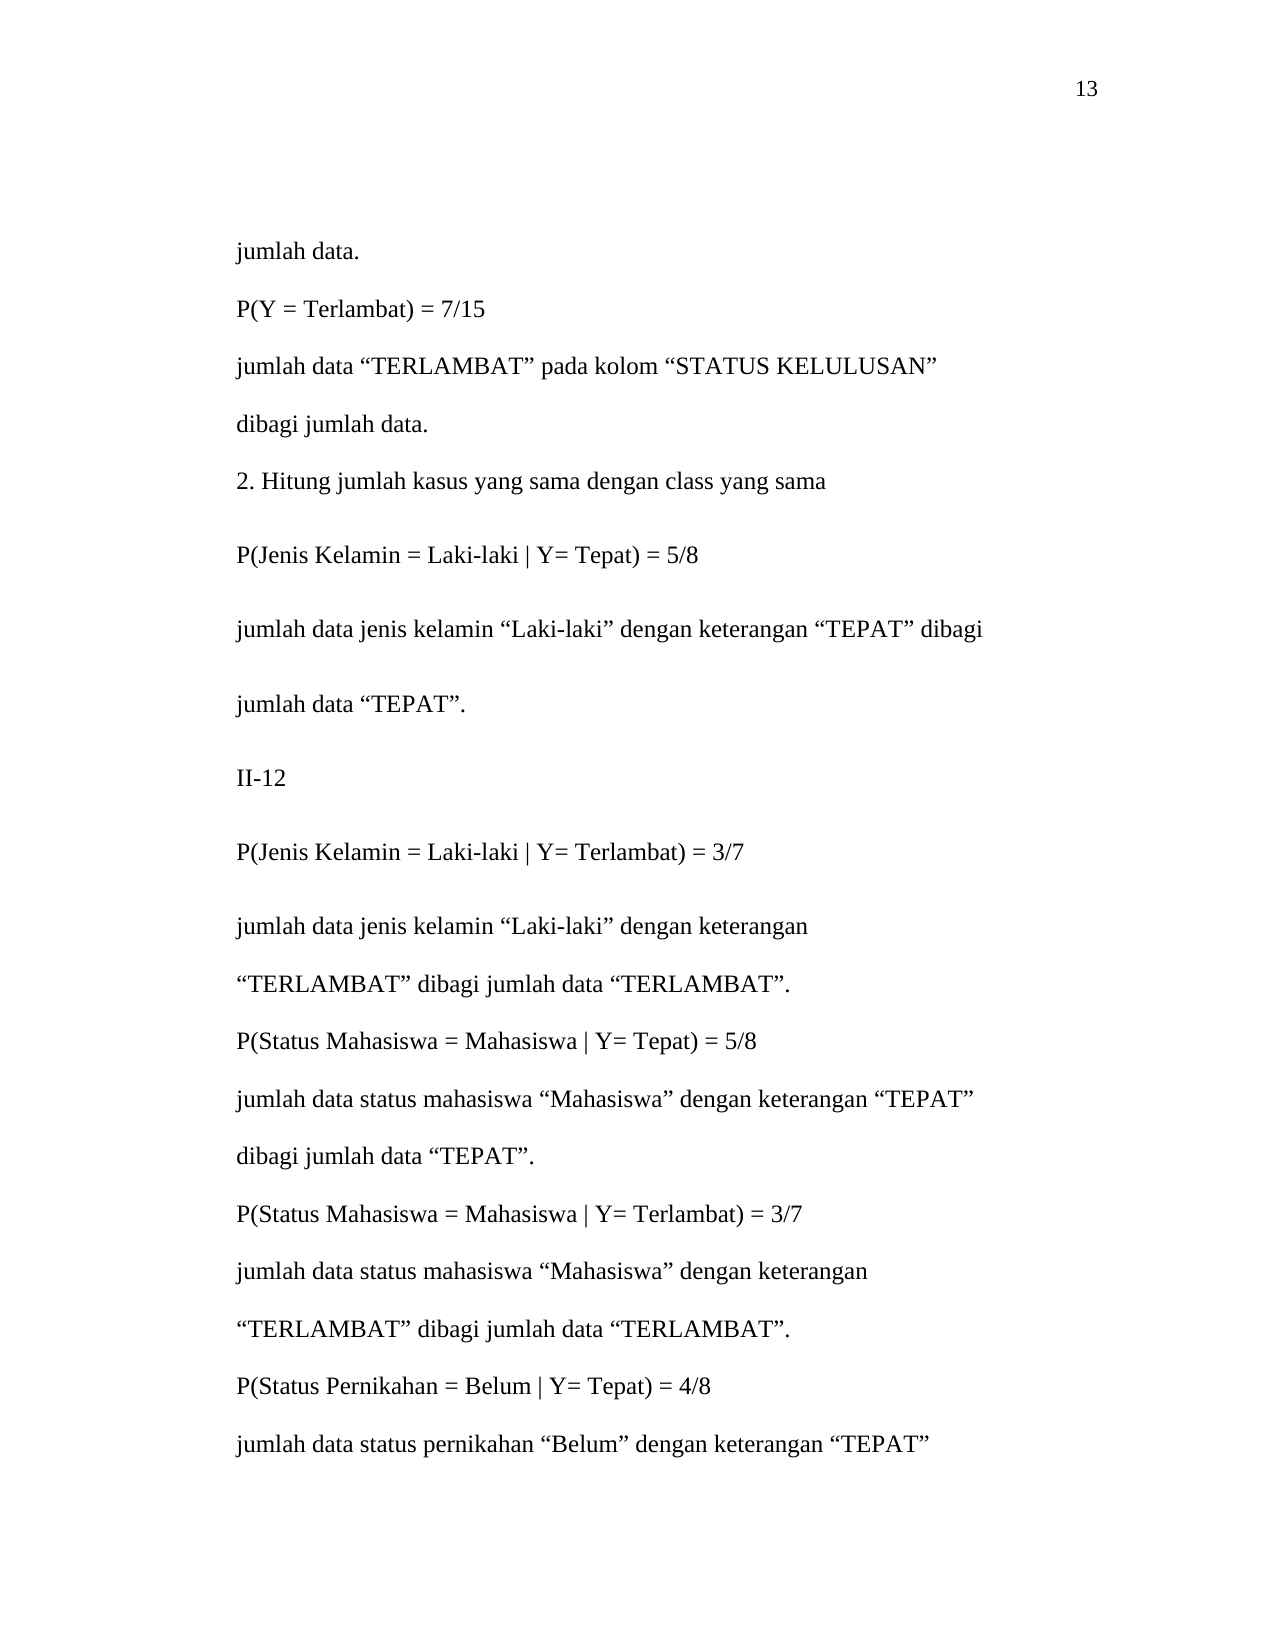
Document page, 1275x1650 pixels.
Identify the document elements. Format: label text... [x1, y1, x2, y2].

text P(Status Mahasiswa = Mahasiswa | Y= Tepat) = 5/8 [236, 1026, 1098, 1055]
text P(Y = Terlambat) = 7/15 [236, 294, 1098, 322]
text jumlah data “TERLAMBAT” pada kolom “STATUS KELULUSAN” [236, 351, 1098, 380]
text jumlah data status mahasiswa “Mahasiswa” dengan keterangan “TEPAT” [236, 1084, 1098, 1112]
text jumlah data status mahasiswa “Mahasiswa” dengan keterangan [236, 1256, 1098, 1285]
text II-12 [236, 763, 1098, 792]
text P(Jenis Kelamin = Laki-laki | Y= Terlambat) = 3/7 [236, 837, 1098, 866]
text 2. Hitung jumlah kasus yang sama dengan class yang sama [236, 466, 1098, 495]
text P(Status Pernikahan = Belum | Y= Tepat) = 4/8 [236, 1371, 1098, 1400]
text jumlah data. [236, 236, 1098, 265]
text “TERLAMBAT” dibagi jumlah data “TERLAMBAT”. [236, 969, 1098, 997]
text jumlah data jenis kelamin “Laki-laki” dengan keterangan “TEPAT” dibagi [236, 614, 1098, 643]
text jumlah data jenis kelamin “Laki-laki” dengan keterangan [236, 911, 1098, 940]
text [236, 1314, 1098, 1342]
text P(Jenis Kelamin = Laki-laki | Y= Tepat) = 5/8 [236, 540, 1098, 569]
text jumlah data “TEPAT”. [236, 689, 1098, 717]
text dibagi jumlah data “TEPAT”. [236, 1141, 1098, 1170]
text dibagi jumlah data. [236, 409, 1098, 437]
text P(Status Mahasiswa = Mahasiswa | Y= Terlambat) = 3/7 [236, 1199, 1098, 1227]
text jumlah data status pernikahan “Belum” dengan keterangan “TEPAT” [236, 1429, 1098, 1457]
